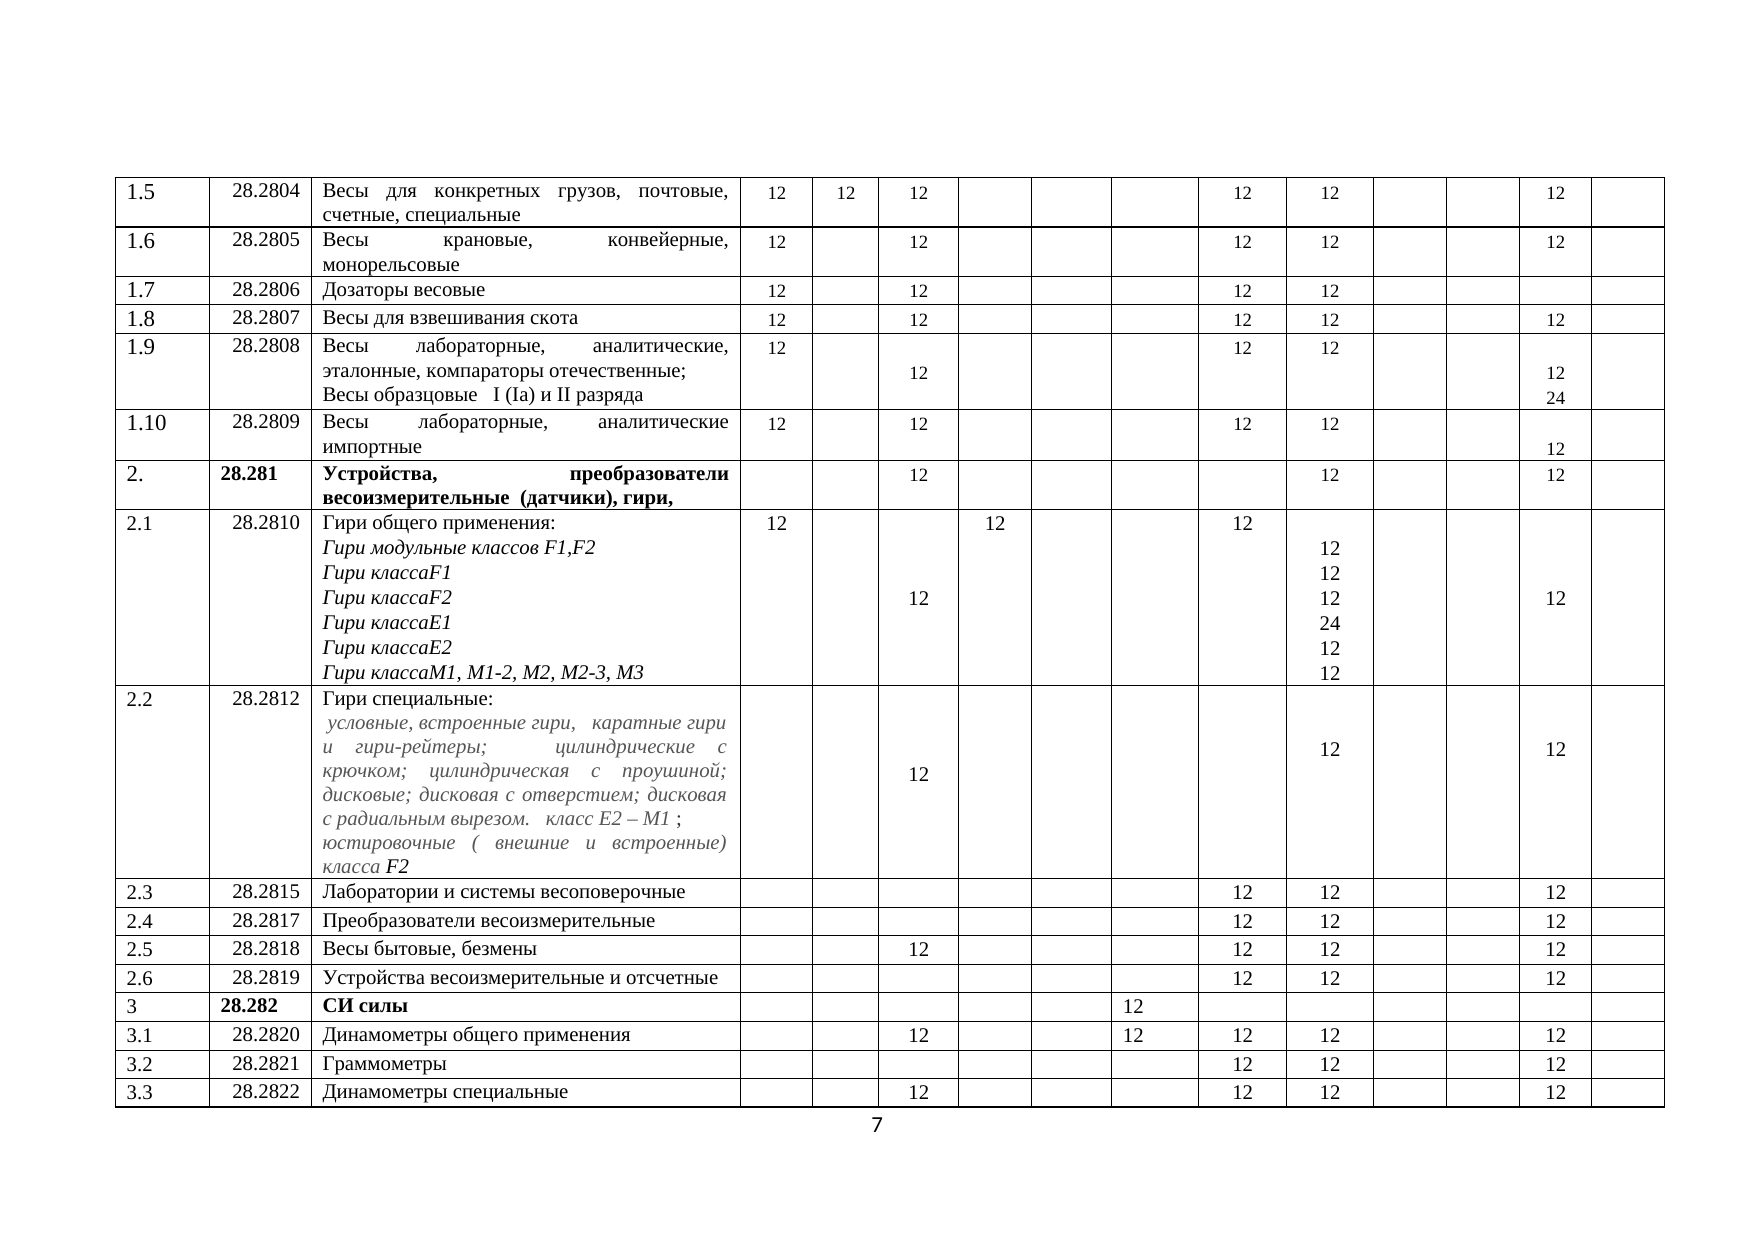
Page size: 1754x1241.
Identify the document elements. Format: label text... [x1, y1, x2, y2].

table_cell [1032, 305, 1111, 332]
table_cell 12 [1199, 879, 1286, 907]
table_cell [1447, 410, 1519, 459]
table_cell 28.281 [210, 461, 311, 509]
table_cell [1374, 178, 1446, 226]
table_cell [1592, 1022, 1664, 1049]
table_cell [813, 1079, 878, 1106]
table_cell [1032, 228, 1111, 276]
table_cell 12 [879, 277, 958, 304]
table_cell 12 [1287, 277, 1373, 304]
table_cell 12 [1287, 879, 1373, 907]
table_cell [1447, 993, 1519, 1021]
table_cell [813, 1051, 878, 1078]
table_cell 12 [1199, 936, 1286, 963]
table_cell 12 [1199, 410, 1286, 459]
table_cell 12 [1199, 178, 1286, 226]
table_cell 12 [1520, 908, 1591, 935]
table_cell [741, 1051, 812, 1078]
table_cell [1592, 686, 1664, 878]
table_cell [959, 879, 1031, 907]
table_cell 28.2819 [210, 965, 311, 992]
table_cell [1374, 879, 1446, 907]
table_cell [1112, 510, 1198, 685]
table_cell 3 [116, 993, 209, 1021]
table_cell [1374, 461, 1446, 509]
table_cell 28.2820 [210, 1022, 311, 1049]
table_cell 3.1 [116, 1022, 209, 1049]
table_cell 12 [1520, 686, 1591, 878]
table_cell [1592, 965, 1664, 992]
table_cell [1032, 461, 1111, 509]
table_cell 12 [1199, 1022, 1286, 1049]
table_cell 12 [1520, 510, 1591, 685]
table_cell [1374, 1051, 1446, 1078]
table_cell Гири специальные: условные, встроенные гири, каратные гири и гири-рейтеры; цилиндрические с крючком; цилиндрическая с проушиной; дисковые; дисковая с отверстием; дисковая с радиальным вырезом. класс Е2 – М1 ; юстировочные ( внешние и встроенные) класса F2 [312, 686, 740, 878]
table_cell Лаборатории и системы весоповерочные [312, 879, 740, 907]
table_cell [1032, 277, 1111, 304]
table_cell [1592, 908, 1664, 935]
table_cell [813, 908, 878, 935]
table_cell [1112, 410, 1198, 459]
table_cell [879, 908, 958, 935]
table_cell [741, 879, 812, 907]
table_cell [741, 908, 812, 935]
table_cell [1032, 1022, 1111, 1049]
table_cell [1112, 686, 1198, 878]
table_cell 12 12 12 24 12 12 [1287, 510, 1373, 685]
table_cell 12 [1112, 1022, 1198, 1049]
table_cell [879, 1051, 958, 1078]
table_cell 12 [1199, 908, 1286, 935]
table_cell 12 [1199, 510, 1286, 685]
table_cell [1447, 178, 1519, 226]
table_cell 12 [1199, 1079, 1286, 1106]
table_cell 12 [879, 1022, 958, 1049]
table_cell [813, 879, 878, 907]
table_cell 12 [741, 228, 812, 276]
table_cell [1032, 936, 1111, 963]
table_cell [959, 228, 1031, 276]
table_cell [959, 334, 1031, 408]
table_cell 28.2804 [210, 178, 311, 226]
table_cell [813, 305, 878, 332]
table_cell 28.2810 [210, 510, 311, 685]
table_cell 28.2812 [210, 686, 311, 878]
table_cell [1112, 879, 1198, 907]
table_cell [741, 1079, 812, 1106]
table_cell [1374, 936, 1446, 963]
table_cell Весы лабораторные, аналитические, эталонные, компараторы отечественные; Весы образцовые I (Ia) и II разряда [312, 334, 740, 408]
table_cell [741, 461, 812, 509]
table_cell [1447, 908, 1519, 935]
table_cell 12 [1199, 334, 1286, 408]
table_cell 12 [1287, 908, 1373, 935]
table_cell [1112, 228, 1198, 276]
table_cell [959, 1079, 1031, 1106]
table_cell 2.4 [116, 908, 209, 935]
table_cell [879, 879, 958, 907]
table_cell 12 [1199, 1051, 1286, 1078]
table_cell 12 [879, 936, 958, 963]
table_cell 12 [741, 410, 812, 459]
table_cell Весы для конкретных грузов, почтовые, счетные, специальные [312, 178, 740, 226]
table_cell [813, 410, 878, 459]
table_cell 12 [1520, 305, 1591, 332]
table_cell Весы для взвешивания скота [312, 305, 740, 332]
table_cell 12 [1520, 879, 1591, 907]
table_cell [1592, 334, 1664, 408]
table_cell [1032, 410, 1111, 459]
table_cell 28.2808 [210, 334, 311, 408]
table_cell [1112, 936, 1198, 963]
table_cell [879, 993, 958, 1021]
table_cell Устройства весоизмерительные и отсчетные [312, 965, 740, 992]
table_cell 28.2822 [210, 1079, 311, 1106]
table_cell 12 [741, 305, 812, 332]
table_cell [1287, 993, 1373, 1021]
table_cell [813, 686, 878, 878]
table_cell [1592, 510, 1664, 685]
table_cell 12 [1287, 936, 1373, 963]
table_cell [959, 1051, 1031, 1078]
table_cell [1374, 334, 1446, 408]
table_cell [741, 686, 812, 878]
table_cell 12 [1287, 1022, 1373, 1049]
table_cell 12 [1520, 1051, 1591, 1078]
table_cell 12 [879, 461, 958, 509]
table_cell [959, 410, 1031, 459]
table_cell 28.2807 [210, 305, 311, 332]
table_cell [959, 936, 1031, 963]
table_cell [1112, 305, 1198, 332]
table_cell [1112, 965, 1198, 992]
table_cell 3.2 [116, 1051, 209, 1078]
table_cell Динамометры специальные [312, 1079, 740, 1106]
table_cell [1112, 334, 1198, 408]
table_cell Весы бытовые, безмены [312, 936, 740, 963]
table_cell 12 [1199, 228, 1286, 276]
table_cell 12 [879, 686, 958, 878]
table_cell 12 [741, 334, 812, 408]
table_cell 12 24 [1520, 334, 1591, 408]
table_cell [1447, 879, 1519, 907]
table_cell [1447, 1022, 1519, 1049]
table_cell [1592, 1051, 1664, 1078]
table_cell [1520, 993, 1591, 1021]
table_cell [1374, 410, 1446, 459]
table_cell [1447, 228, 1519, 276]
table_cell [813, 993, 878, 1021]
table_cell [1032, 879, 1111, 907]
table_cell [1447, 686, 1519, 878]
table_cell [813, 277, 878, 304]
table_cell [1374, 686, 1446, 878]
table_cell СИ силы [312, 993, 740, 1021]
table_cell [813, 936, 878, 963]
table_cell [1112, 1051, 1198, 1078]
table_cell 12 [741, 178, 812, 226]
table_cell [1447, 965, 1519, 992]
table_cell 12 [879, 178, 958, 226]
table_cell [1374, 305, 1446, 332]
table_cell [1520, 277, 1591, 304]
table_cell 28.2818 [210, 936, 311, 963]
table_cell 12 [879, 228, 958, 276]
table_cell [813, 510, 878, 685]
table_cell 12 [879, 305, 958, 332]
table_cell [1374, 1022, 1446, 1049]
table_cell [1374, 965, 1446, 992]
table_cell [1112, 277, 1198, 304]
table_cell 12 [1520, 410, 1591, 459]
table_cell [1447, 510, 1519, 685]
table_cell 28.2805 [210, 228, 311, 276]
table_cell 28.282 [210, 993, 311, 1021]
table_cell [741, 1022, 812, 1049]
table_cell 28.2815 [210, 879, 311, 907]
table_cell [1032, 510, 1111, 685]
table_cell [879, 965, 958, 992]
table_cell [1199, 686, 1286, 878]
table_cell [1592, 461, 1664, 509]
table_cell [1032, 965, 1111, 992]
table_cell 12 [1287, 228, 1373, 276]
table_cell 12 [1112, 993, 1198, 1021]
table_cell Преобразователи весоизмерительные [312, 908, 740, 935]
table_cell [813, 1022, 878, 1049]
table_cell 12 [1520, 461, 1591, 509]
table_cell 12 [1287, 1051, 1373, 1078]
table_cell 1.9 [116, 334, 209, 408]
table_cell 12 [1199, 965, 1286, 992]
table_cell 12 [1199, 305, 1286, 332]
table_cell [1592, 993, 1664, 1021]
table_cell 12 [1520, 936, 1591, 963]
table_cell [1447, 334, 1519, 408]
table_cell [813, 334, 878, 408]
table_cell 1.8 [116, 305, 209, 332]
table_cell [1112, 1079, 1198, 1106]
table_cell [1592, 277, 1664, 304]
table_cell [1032, 1079, 1111, 1106]
table_cell Весы крановые, конвейерные, монорельсовые [312, 228, 740, 276]
table_cell [813, 965, 878, 992]
table_cell [959, 965, 1031, 992]
table_cell 12 [879, 1079, 958, 1106]
table_cell 12 [1520, 1079, 1591, 1106]
table_cell 12 [1287, 334, 1373, 408]
table_cell [1592, 305, 1664, 332]
table_cell Гири общего применения: Гири модульные классов F1,F2 Гири классаF1 Гири классаF2 Гири классаE1 Гири классаE2 Гири классаМ1, М1-2, М2, М2-3, М3 [312, 510, 740, 685]
table_cell [1447, 936, 1519, 963]
table_cell 12 [1287, 1079, 1373, 1106]
table_cell 2.3 [116, 879, 209, 907]
table_cell 12 [879, 334, 958, 408]
table_cell [1199, 461, 1286, 509]
table_cell 12 [741, 277, 812, 304]
table_cell [1592, 178, 1664, 226]
table_cell 2.5 [116, 936, 209, 963]
table_cell [959, 686, 1031, 878]
table_cell [959, 277, 1031, 304]
table_cell 12 [1287, 178, 1373, 226]
table_cell [1447, 461, 1519, 509]
table_cell Весы лабораторные, аналитические импортные [312, 410, 740, 459]
table_cell [1032, 178, 1111, 226]
table_cell [1374, 908, 1446, 935]
table_cell [741, 965, 812, 992]
table_cell [1112, 461, 1198, 509]
table_cell [1374, 228, 1446, 276]
table_cell [741, 936, 812, 963]
table_cell 12 [1287, 410, 1373, 459]
table_cell 12 [1199, 277, 1286, 304]
table_cell 12 [1520, 965, 1591, 992]
table_cell 12 [1520, 1022, 1591, 1049]
table_cell 12 [1520, 178, 1591, 226]
table_cell [959, 178, 1031, 226]
table_cell [1374, 510, 1446, 685]
table_cell [1447, 1051, 1519, 1078]
table_cell 12 [1520, 228, 1591, 276]
table_cell [1374, 277, 1446, 304]
table_cell 2.6 [116, 965, 209, 992]
table_cell [1592, 1079, 1664, 1106]
table_cell [959, 305, 1031, 332]
table_cell Граммометры [312, 1051, 740, 1078]
table_cell [959, 461, 1031, 509]
table_cell 12 [1287, 305, 1373, 332]
table_cell [1032, 334, 1111, 408]
table_cell Устройства, преобразователи весоизмерительные (датчики), гири, [312, 461, 740, 509]
table_cell 1.5 [116, 178, 209, 226]
table_cell [1592, 410, 1664, 459]
table_cell [959, 1022, 1031, 1049]
table_cell 28.2817 [210, 908, 311, 935]
table_cell [1592, 936, 1664, 963]
table_cell [1199, 993, 1286, 1021]
table_cell 12 [1287, 461, 1373, 509]
table_cell 12 [1287, 965, 1373, 992]
table_cell [741, 993, 812, 1021]
table_cell [1032, 686, 1111, 878]
table_cell 1.6 [116, 228, 209, 276]
table_cell [1032, 1051, 1111, 1078]
table_cell [959, 993, 1031, 1021]
table_cell [959, 908, 1031, 935]
table_cell [1032, 993, 1111, 1021]
table_cell Дозаторы весовые [312, 277, 740, 304]
table_cell 12 [879, 410, 958, 459]
table_cell 12 [879, 510, 958, 685]
table_cell 2. [116, 461, 209, 509]
table_cell [813, 461, 878, 509]
table_cell [1447, 277, 1519, 304]
table_cell [813, 228, 878, 276]
table_cell 1.7 [116, 277, 209, 304]
table_cell 1.10 [116, 410, 209, 459]
table_cell 12 [1287, 686, 1373, 878]
table_cell [1374, 1079, 1446, 1106]
table_cell 28.2821 [210, 1051, 311, 1078]
table_cell [1112, 908, 1198, 935]
table_cell 2.2 [116, 686, 209, 878]
table_cell 3.3 [116, 1079, 209, 1106]
table_cell [1112, 178, 1198, 226]
table_cell 12 [813, 178, 878, 226]
table_cell 28.2809 [210, 410, 311, 459]
table_cell 28.2806 [210, 277, 311, 304]
table_cell 12 [741, 510, 812, 685]
table_cell Динамометры общего применения [312, 1022, 740, 1049]
table_cell [1447, 1079, 1519, 1106]
table_cell 12 [959, 510, 1031, 685]
table_cell [1032, 908, 1111, 935]
table_cell [1592, 228, 1664, 276]
table_cell [1447, 305, 1519, 332]
table_cell [1592, 879, 1664, 907]
table_cell 2.1 [116, 510, 209, 685]
table_cell [1374, 993, 1446, 1021]
